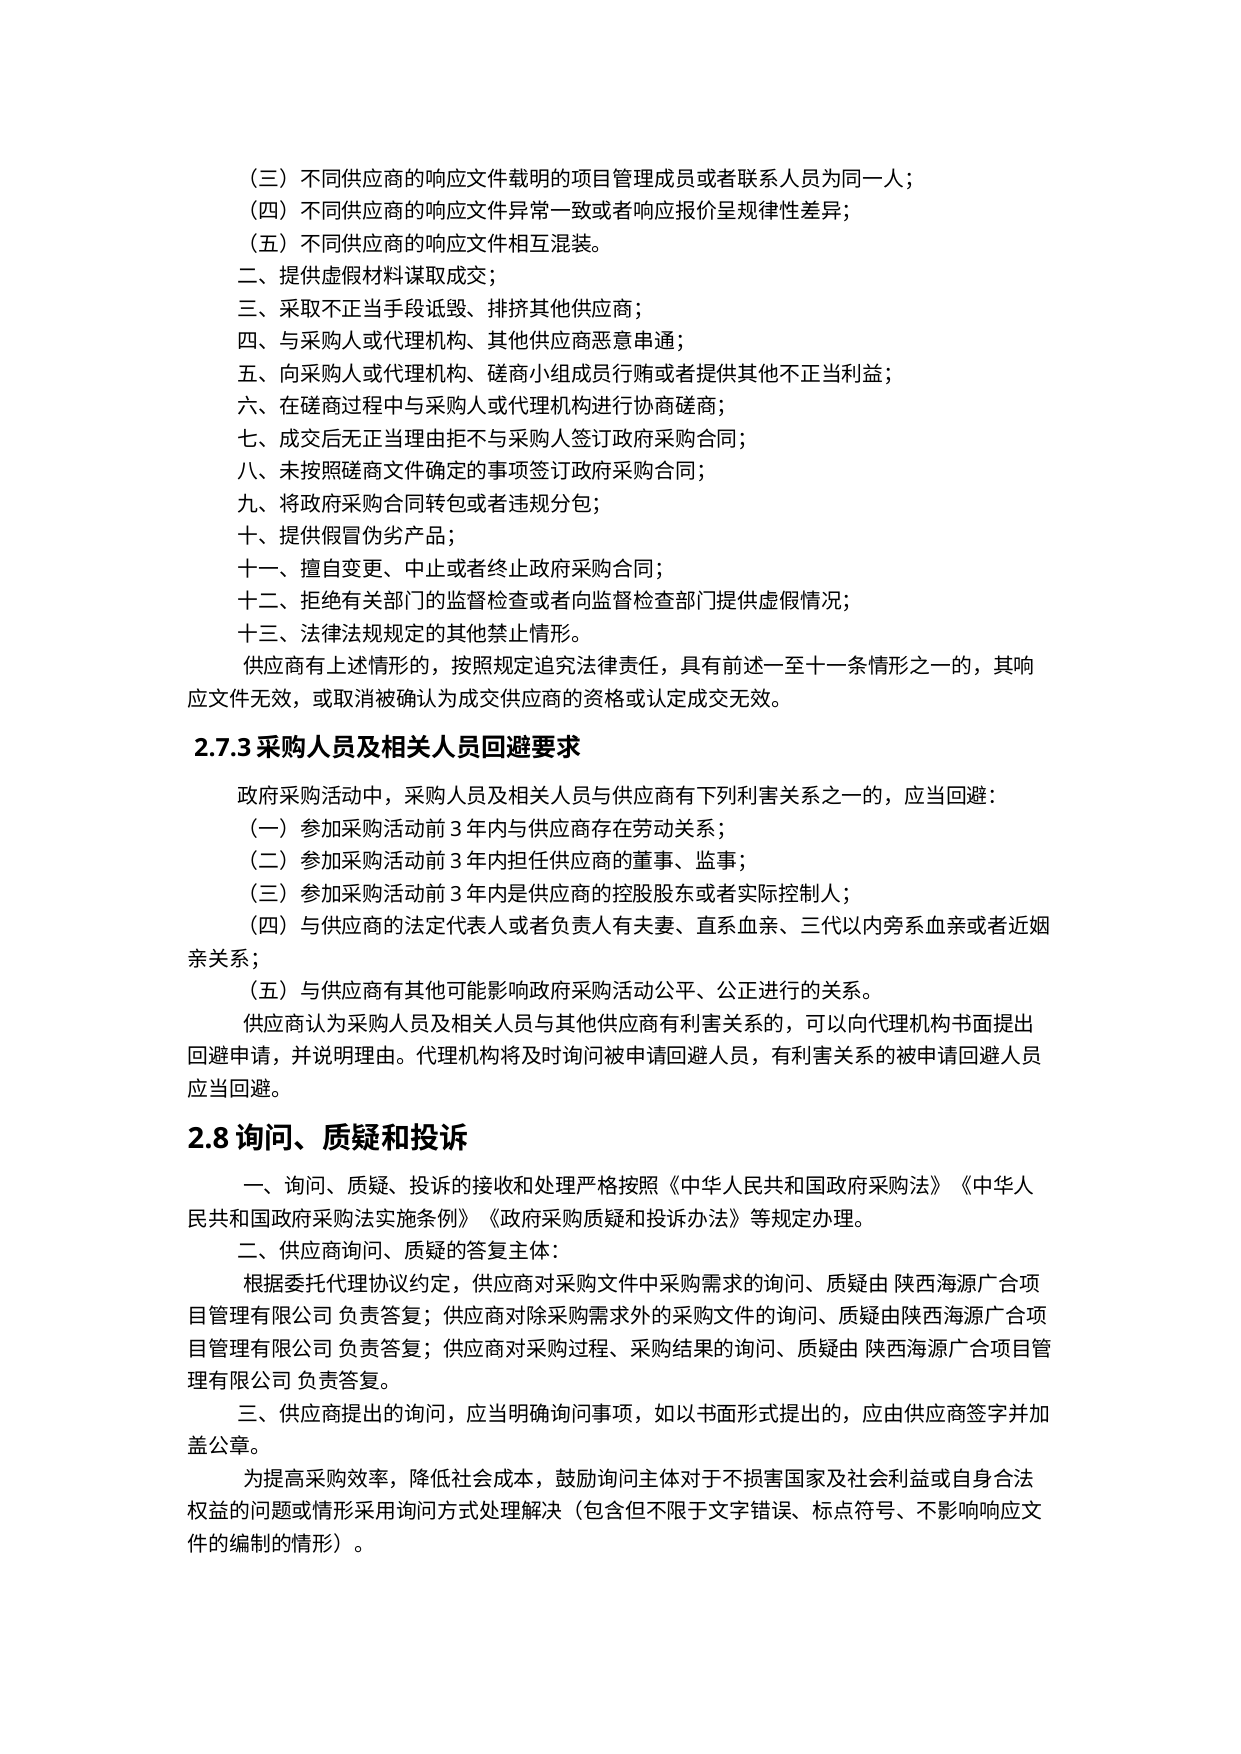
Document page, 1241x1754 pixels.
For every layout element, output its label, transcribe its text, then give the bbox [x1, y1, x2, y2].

text 三、供应商提出的询问，应当明确询问事项，如以书面形式提出的，应由供应商签字并加盖公章。 [187, 1397, 1053, 1462]
text 为提高采购效率，降低社会成本，鼓励询问主体对于不损害国家及社会利益或自身合法权益的问题或情形采用询问方式处理解决（包含但不限于文字错误、标点符号、不影响响应文件的编制的情形）。 [187, 1462, 1053, 1559]
text 四、与采购人或代理机构、其他供应商恶意串通； [187, 324, 1053, 357]
text （五）与供应商有其他可能影响政府采购活动公平、公正进行的关系。 [187, 974, 1053, 1007]
text 二、提供虚假材料谋取成交； [187, 259, 1053, 292]
text 三、采取不正当手段诋毁、排挤其他供应商； [187, 292, 1053, 324]
text 十二、拒绝有关部门的监督检查或者向监督检查部门提供虚假情况； [187, 584, 1053, 617]
text 2.8询问、质疑和投诉 [187, 1104, 1053, 1169]
text （三）不同供应商的响应文件载明的项目管理成员或者联系人员为同一人； [187, 162, 1053, 194]
text 一、询问、质疑、投诉的接收和处理严格按照《中华人民共和国政府采购法》《中华人民共和国政府采购法实施条例》《政府采购质疑和投诉办法》等规定办理。 [187, 1169, 1053, 1234]
text 七、成交后无正当理由拒不与采购人签订政府采购合同； [187, 422, 1053, 454]
text （四）与供应商的法定代表人或者负责人有夫妻、直系血亲、三代以内旁系血亲或者近姻亲关系； [187, 909, 1053, 974]
text 十一、擅自变更、中止或者终止政府采购合同； [187, 552, 1053, 584]
text 九、将政府采购合同转包或者违规分包； [187, 487, 1053, 519]
text （三）参加采购活动前3年内是供应商的控股股东或者实际控制人； [187, 877, 1053, 909]
text 2.7.3采购人员及相关人员回避要求 [187, 714, 1053, 779]
text 八、未按照磋商文件确定的事项签订政府采购合同； [187, 454, 1053, 487]
text 根据委托代理协议约定，供应商对采购文件中采购需求的询问、质疑由 陕西海源广合项目管理有限公司 负责答复；供应商对除采购需求外的采购文件的询问、质疑由陕西海源广合项目管理有限公司 负责答复；供应商对采购过程、采购结果的询问、质疑由 陕西海源广合项目管理有限公司 负责答复。 [187, 1267, 1053, 1397]
text 六、在磋商过程中与采购人或代理机构进行协商磋商； [187, 389, 1053, 422]
text 十、提供假冒伪劣产品； [187, 519, 1053, 552]
text 十三、法律法规规定的其他禁止情形。 [187, 617, 1053, 649]
text 二、供应商询问、质疑的答复主体： [187, 1234, 1053, 1267]
text （一）参加采购活动前3年内与供应商存在劳动关系； [187, 812, 1053, 844]
text 政府采购活动中，采购人员及相关人员与供应商有下列利害关系之一的，应当回避： [187, 779, 1053, 812]
text 供应商有上述情形的，按照规定追究法律责任，具有前述一至十一条情形之一的，其响应文件无效，或取消被确认为成交供应商的资格或认定成交无效。 [187, 649, 1053, 714]
text 五、向采购人或代理机构、磋商小组成员行贿或者提供其他不正当利益； [187, 357, 1053, 389]
text （四）不同供应商的响应文件异常一致或者响应报价呈规律性差异； [187, 194, 1053, 227]
text （五）不同供应商的响应文件相互混装。 [187, 227, 1053, 259]
text 供应商认为采购人员及相关人员与其他供应商有利害关系的，可以向代理机构书面提出回避申请，并说明理由。代理机构将及时询问被申请回避人员，有利害关系的被申请回避人员应当回避。 [187, 1007, 1053, 1104]
text （二）参加采购活动前3年内担任供应商的董事、监事； [187, 844, 1053, 877]
